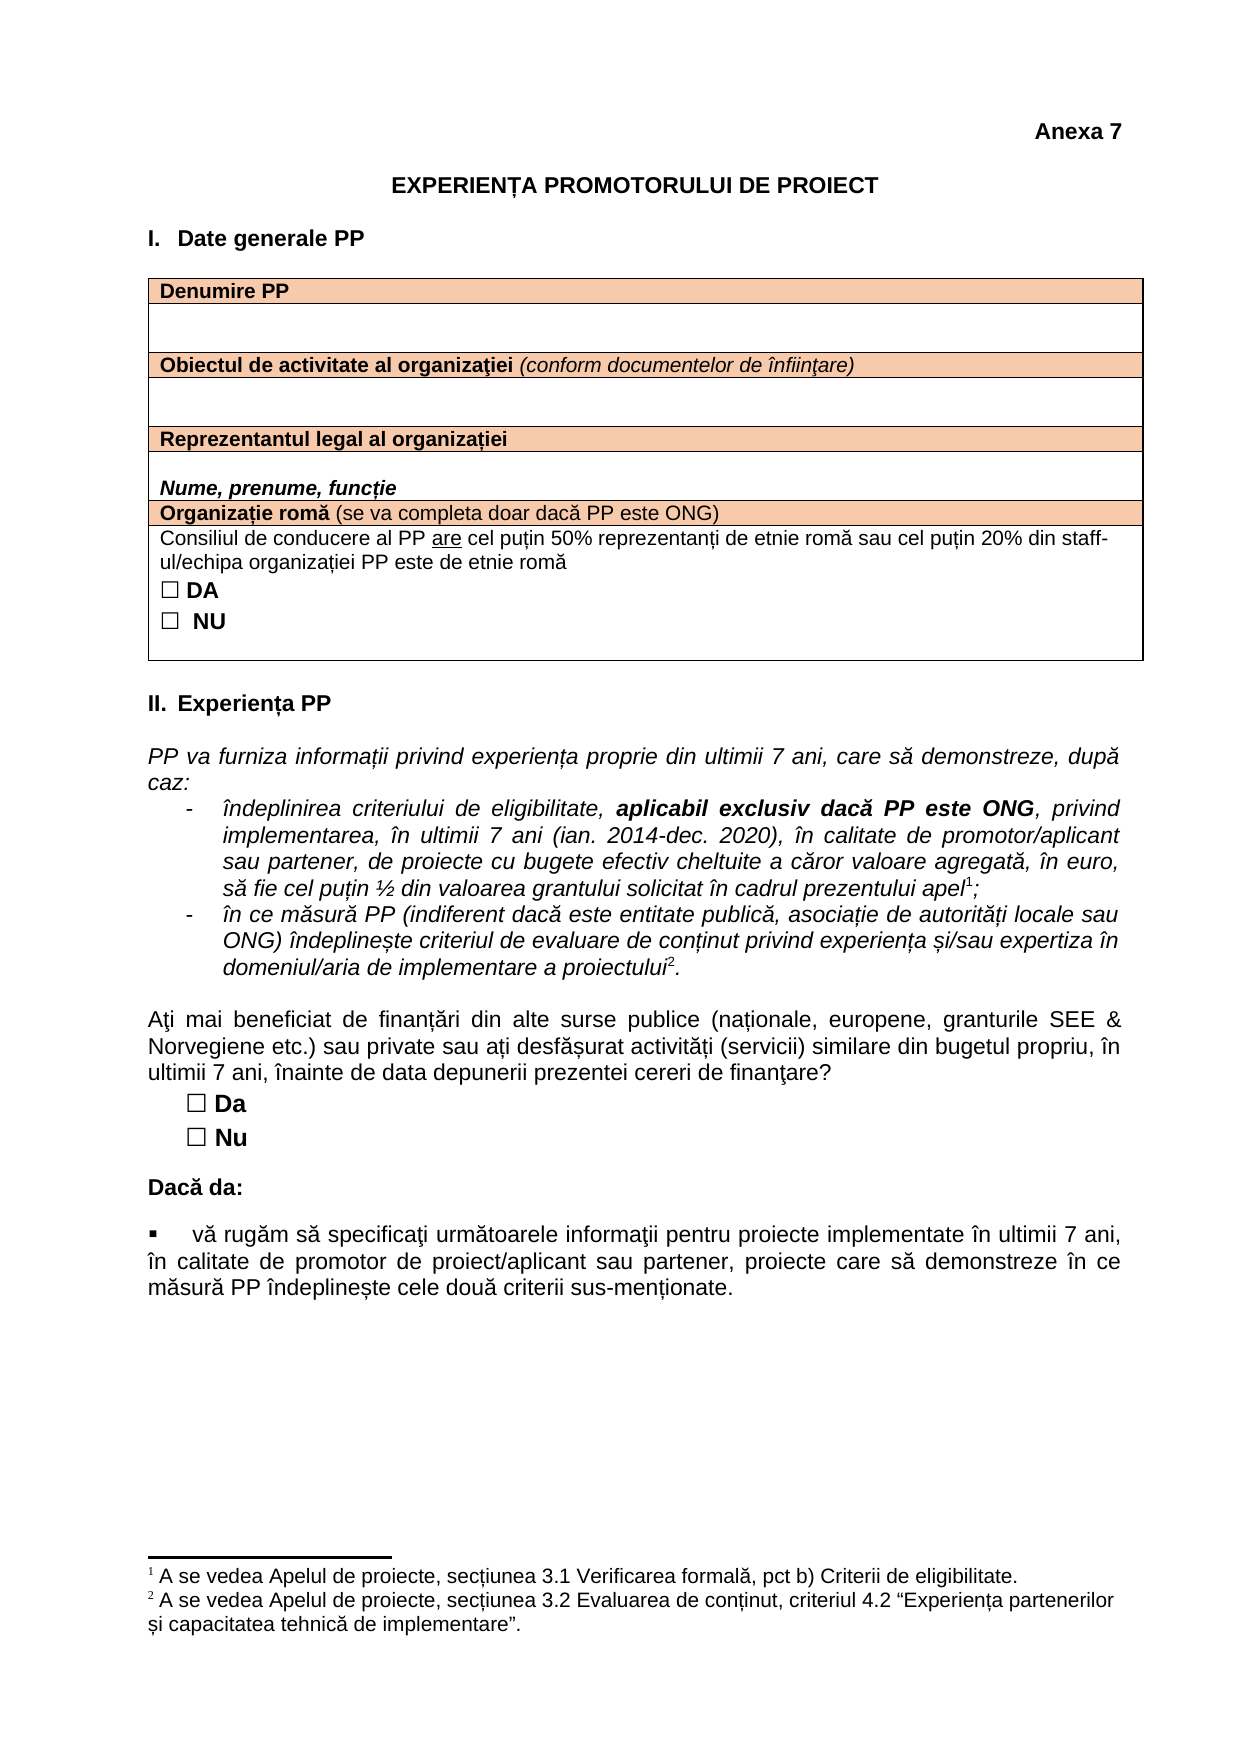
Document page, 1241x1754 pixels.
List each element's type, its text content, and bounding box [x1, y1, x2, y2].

list Anexa 7 [148, 118, 1122, 144]
text Nu [185, 1119, 1122, 1153]
table_cell Nume, prenume, funcție [149, 452, 1142, 500]
list EXPERIENȚA PROMOTORULUI DE PROIECT [148, 172, 1122, 199]
table_cell [149, 378, 1142, 426]
subtitle Dacă da: [148, 1174, 1122, 1201]
list Date generale PP [148, 225, 1122, 252]
table_cell Reprezentantul legal al organizației [149, 427, 1142, 451]
table_cell Obiectul de activitate al organizaţiei (conform documentelor de înfiinţare) [149, 353, 1142, 377]
table_cell [149, 304, 1142, 352]
table_header Denumire PP [149, 279, 1142, 303]
table_cell Organizație romă (se va completa doar dacă PP este ONG) [149, 501, 1142, 525]
list îndeplinirea criteriului de eligibilitate, aplicabil exclusiv dacă PP este ONG, privind implementarea, în ultimii 7 ani (ian. 2014-dec. 2020), în calitate de promotor/aplicant sau partener, de proiecte cu bugete efectiv cheltuite a căror valoare agregată, în euro, să fie cel puțin ½ din valoarea grantului solicitat în cadrul prezentului apel; [185, 795, 1122, 901]
text Da [185, 1085, 1122, 1119]
list în ce măsură PP (indiferent dacă este entitate publică, asociație de autorități locale sau ONG) îndeplinește criteriul de evaluare de conținut privind experiența și/sau expertiza în domeniul/aria de implementare a proiectului. [185, 901, 1122, 980]
table_cell Consiliul de conducere al PP are cel puțin 50% reprezentanți de etnie romă sau cel puțin 20% din staff-ul/echipa organizației PP este de etnie romă DA NU [149, 526, 1142, 660]
subtitle vă rugăm să specificaţi următoarele informaţii pentru proiecte implementate în ultimii 7 ani, în calitate de promotor de proiect/aplicant sau partener, proiecte care să demonstreze în ce măsură PP îndeplinește cele două criterii sus-menționate. [148, 1221, 1122, 1301]
text PP va furniza informații privind experiența proprie din ultimii 7 ani, care să demonstreze, după caz: [148, 743, 1122, 795]
text Aţi mai beneficiat de finanțări din alte surse publice (naționale, europene, granturile SEE & Norvegiene etc.) sau private sau ați desfășurat activități (servicii) similare din bugetul propriu, în ultimii 7 ani, înainte de data depunerii prezentei cereri de finanţare? [148, 1006, 1122, 1085]
list Experiența PP [148, 690, 1122, 716]
